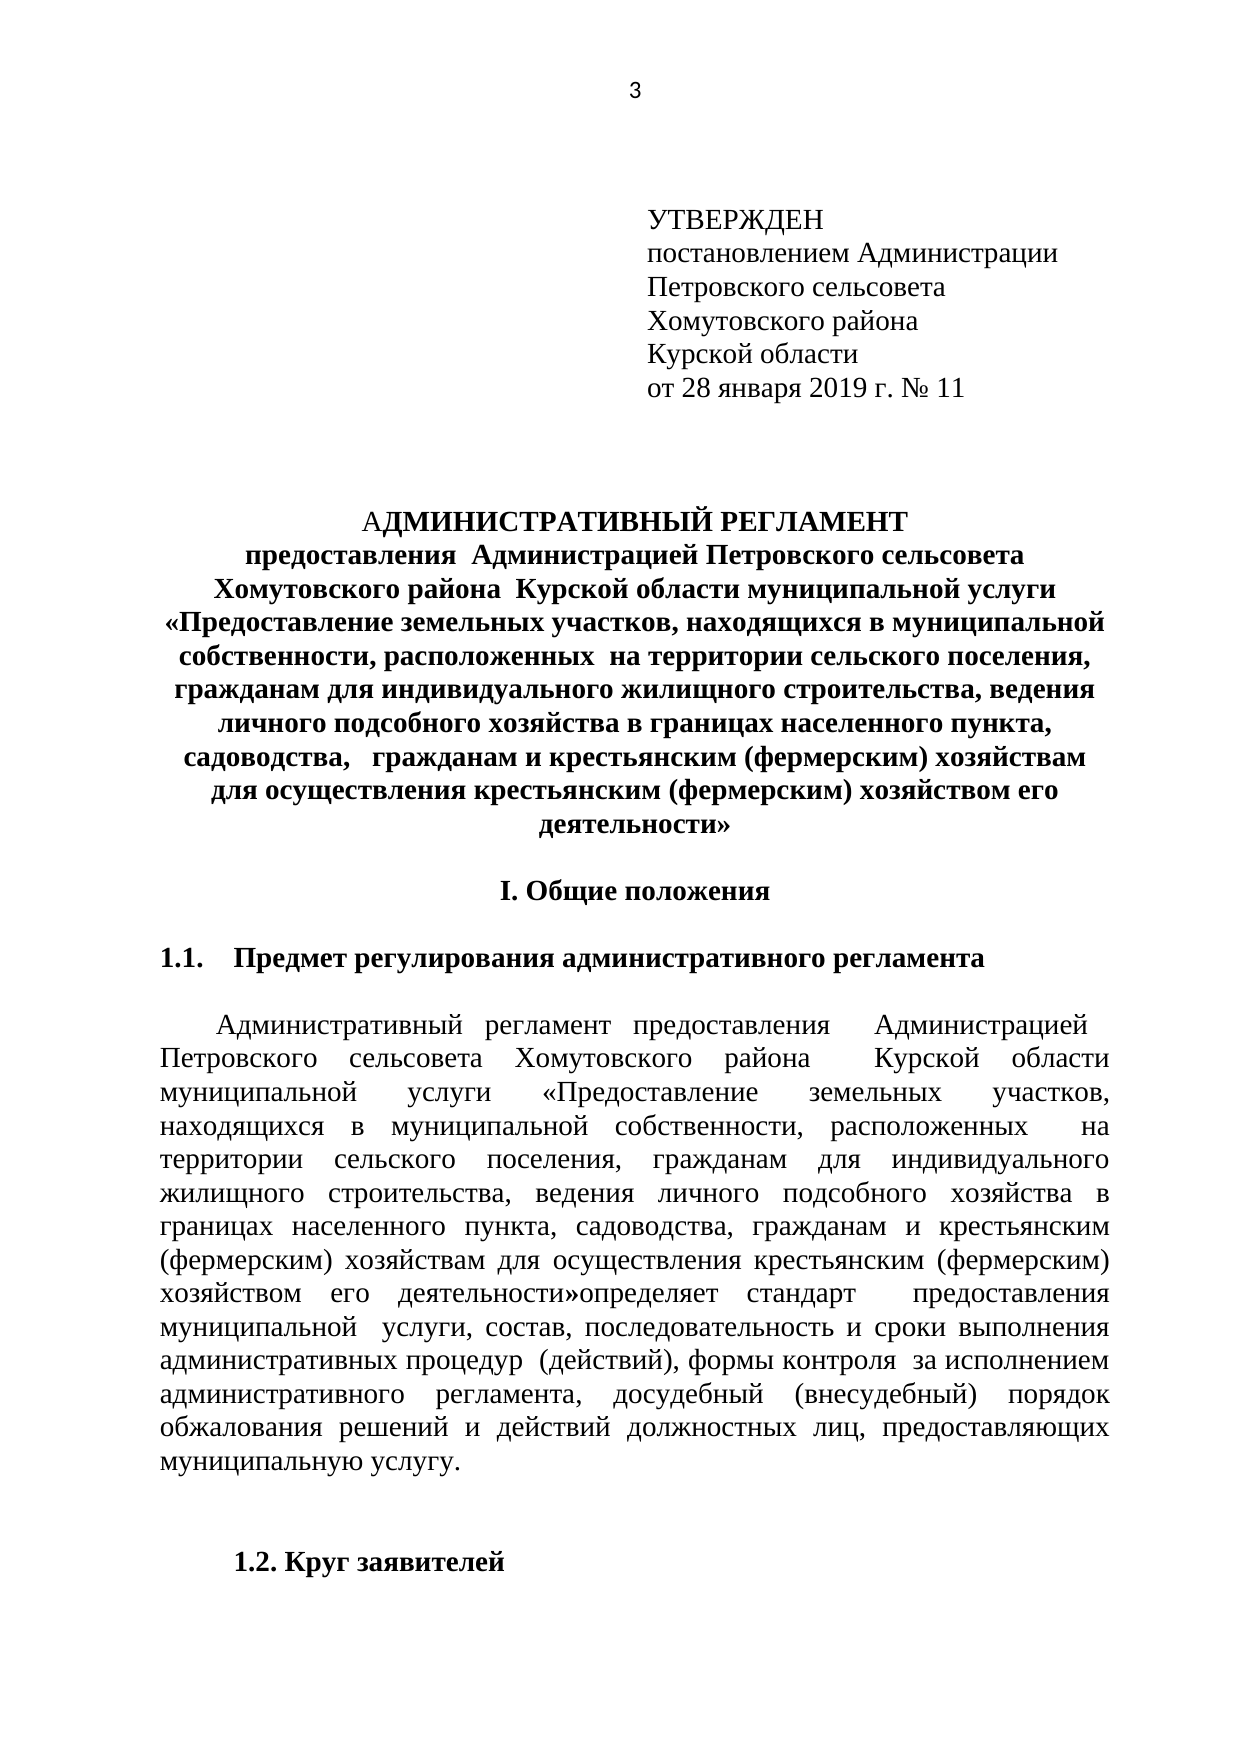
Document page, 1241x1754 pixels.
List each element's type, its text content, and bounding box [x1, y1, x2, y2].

text I. Общие положения [159, 873, 1110, 906]
text предоставления Администрацией Петровского сельсовета Хомутовского района Курской области муниципальной услуги «Предоставление земельных участков, находящихся в муниципальной собственности, расположенных на территории сельского поселения, гражданам для индивидуального жилищного строительства, ведения личного подсобного хозяйства в границах населенного пункта, садоводства, гражданам и крестьянским (фермерским) хозяйствам для осуществления крестьянским (фермерским) хозяйством его деятельности» [159, 537, 1110, 839]
text Хомутовского района [647, 303, 1107, 336]
text Административный регламент предоставления Администрацией Петровского сельсовета Хомутовского района Курской области муниципальной услуги «Предоставление земельных участков, находящихся в муниципальной собственности, расположенных на территории сельского поселения, гражданам для индивидуального жилищного строительства, ведения личного подсобного хозяйства в границах населенного пункта, садоводства, гражданам и крестьянским (фермерским) хозяйствам для осуществления крестьянским (фермерским) хозяйством его деятельности»определяет стандарт предоставления муниципальной услуги, состав, последовательность и сроки выполнения административных процедур (действий), формы контроля за исполнением административного регламента, досудебный (внесудебный) порядок обжалования решений и действий должностных лиц, предоставляющих муниципальную услугу. [159, 1007, 1110, 1477]
text АДМИНИСТРАТИВНЫЙ РЕГЛАМЕНТ [159, 504, 1110, 537]
text Курской области [647, 336, 1107, 370]
text Петровского сельсовета [647, 269, 1107, 303]
text 1.2. Круг заявителей [159, 1544, 1110, 1577]
text УТВЕРЖДЕН [647, 202, 1107, 236]
text постановлением Администрации [647, 236, 1107, 269]
list Предмет регулирования административного регламента [159, 940, 1110, 973]
text от 28 января 2019 г. № 11 [647, 370, 1107, 403]
